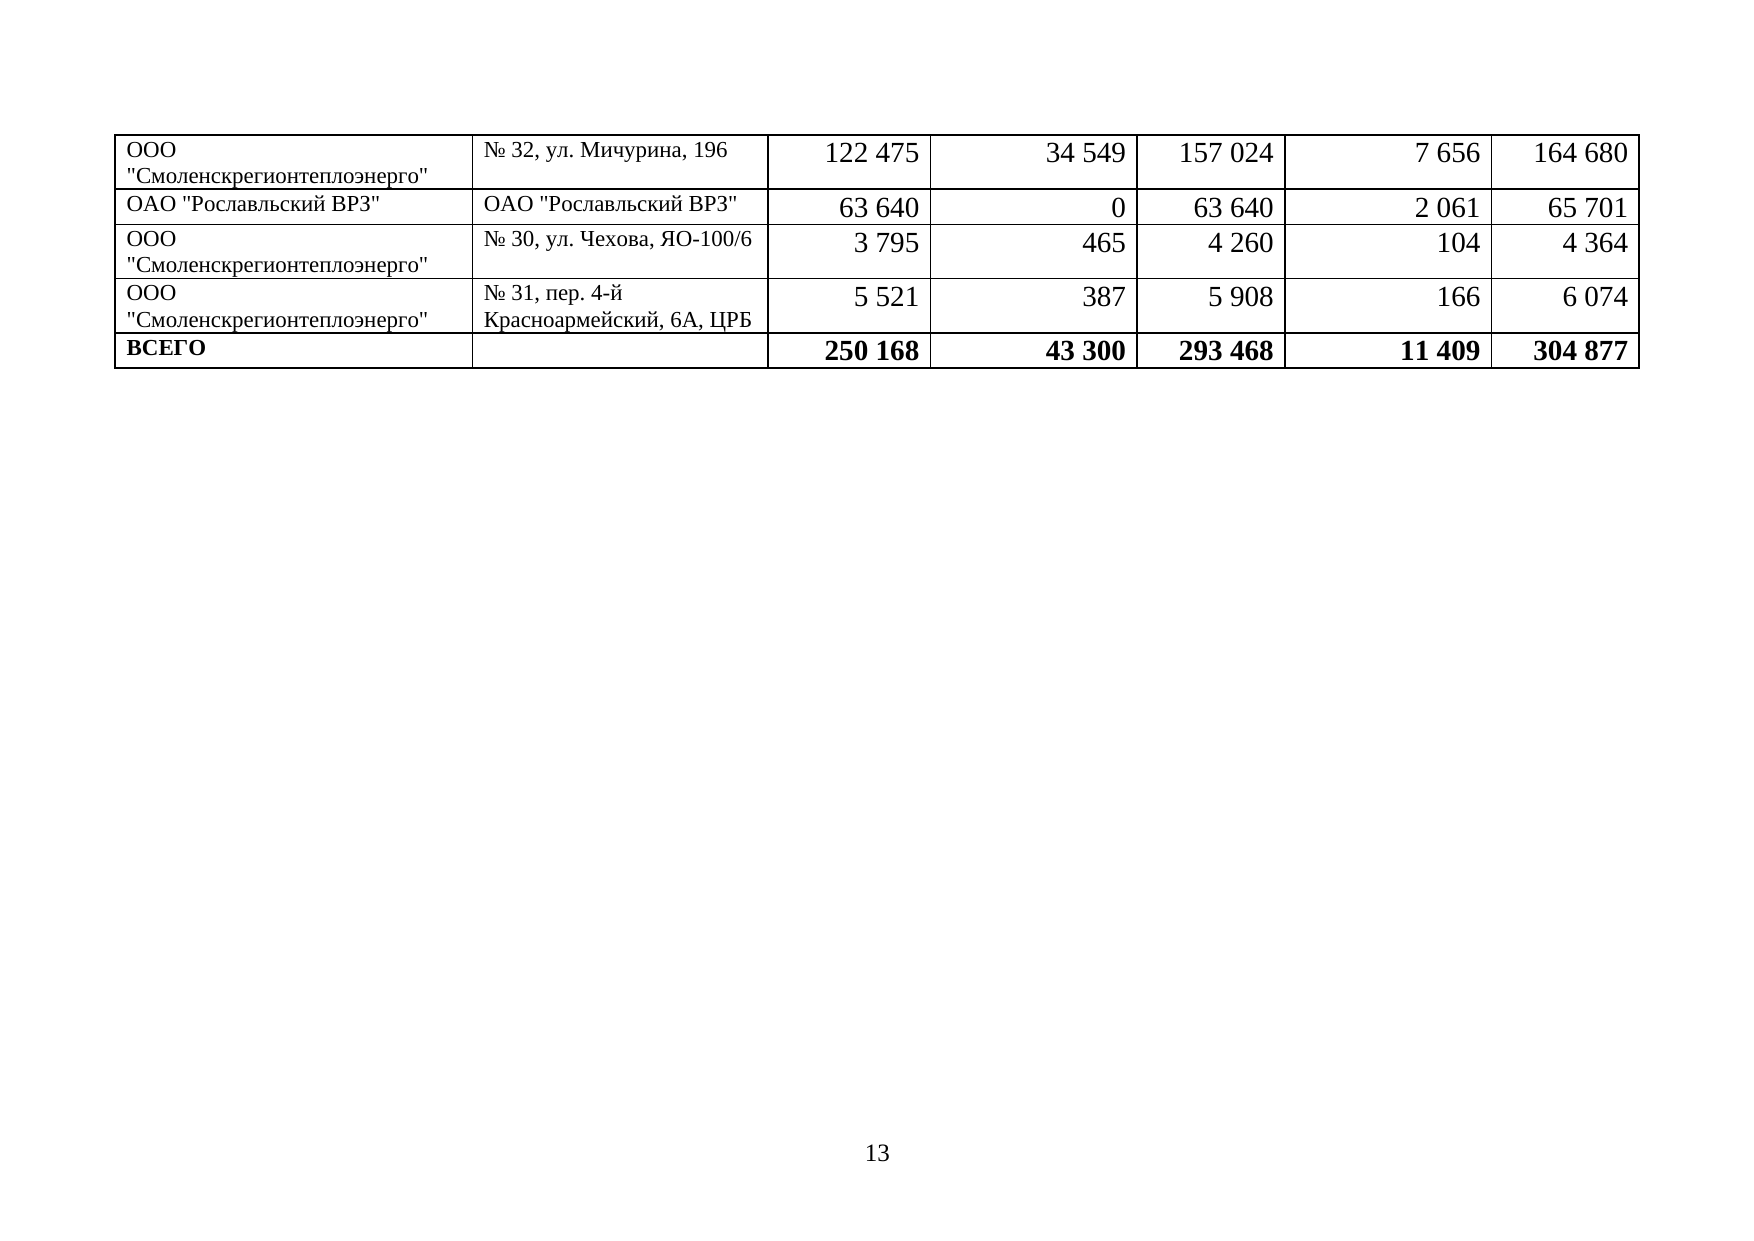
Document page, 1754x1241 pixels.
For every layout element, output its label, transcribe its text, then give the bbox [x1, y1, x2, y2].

table_cell ОАО "Рославльский ВРЗ" [473, 190, 767, 223]
table_cell 5 908 [1138, 279, 1284, 332]
table_cell ООО "Смоленскрегионтеплоэнерго" [116, 225, 472, 278]
table_cell 6 074 [1492, 279, 1638, 332]
table_cell 63 640 [1138, 190, 1284, 223]
table_cell ВСЕГО [116, 334, 472, 367]
table_cell 122 475 [769, 136, 930, 188]
table_cell ООО "Смоленскрегионтеплоэнерго" [116, 279, 472, 332]
table_cell 65 701 [1492, 190, 1638, 223]
table_cell ОАО "Рославльский ВРЗ" [116, 190, 472, 223]
table_cell 293 468 [1138, 334, 1284, 367]
table_cell 387 [931, 279, 1136, 332]
table_cell 104 [1286, 225, 1491, 278]
table_cell 3 795 [769, 225, 930, 278]
table_cell 250 168 [769, 334, 930, 367]
table_cell 164 680 [1492, 136, 1638, 188]
table_cell 166 [1286, 279, 1491, 332]
table_cell 304 877 [1492, 334, 1638, 367]
table_cell 157 024 [1138, 136, 1284, 188]
table_cell [473, 334, 767, 367]
table_cell [1640, 188, 1664, 223]
table_cell 4 260 [1138, 225, 1284, 278]
table_cell 4 364 [1492, 225, 1638, 278]
table_cell [1640, 224, 1664, 278]
table_cell 7 656 [1286, 136, 1491, 188]
table_cell 11 409 [1286, 334, 1491, 367]
table_cell № 31, пер. 4-й Красноармейский, 6А, ЦРБ [473, 279, 767, 332]
table_cell № 30, ул. Чехова, ЯО-100/6 [473, 225, 767, 278]
table_cell [1640, 278, 1664, 332]
table_cell [1640, 332, 1664, 367]
table_cell 34 549 [931, 136, 1136, 188]
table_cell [116, 136, 472, 188]
table_cell 63 640 [769, 190, 930, 223]
table_cell [1640, 134, 1664, 188]
table_cell 43 300 [931, 334, 1136, 367]
table_cell 2 061 [1286, 190, 1491, 223]
table_cell № 32, ул. Мичурина, 196 [473, 136, 767, 188]
table_cell 0 [931, 190, 1136, 223]
table_cell 5 521 [769, 279, 930, 332]
table_cell 465 [931, 225, 1136, 278]
